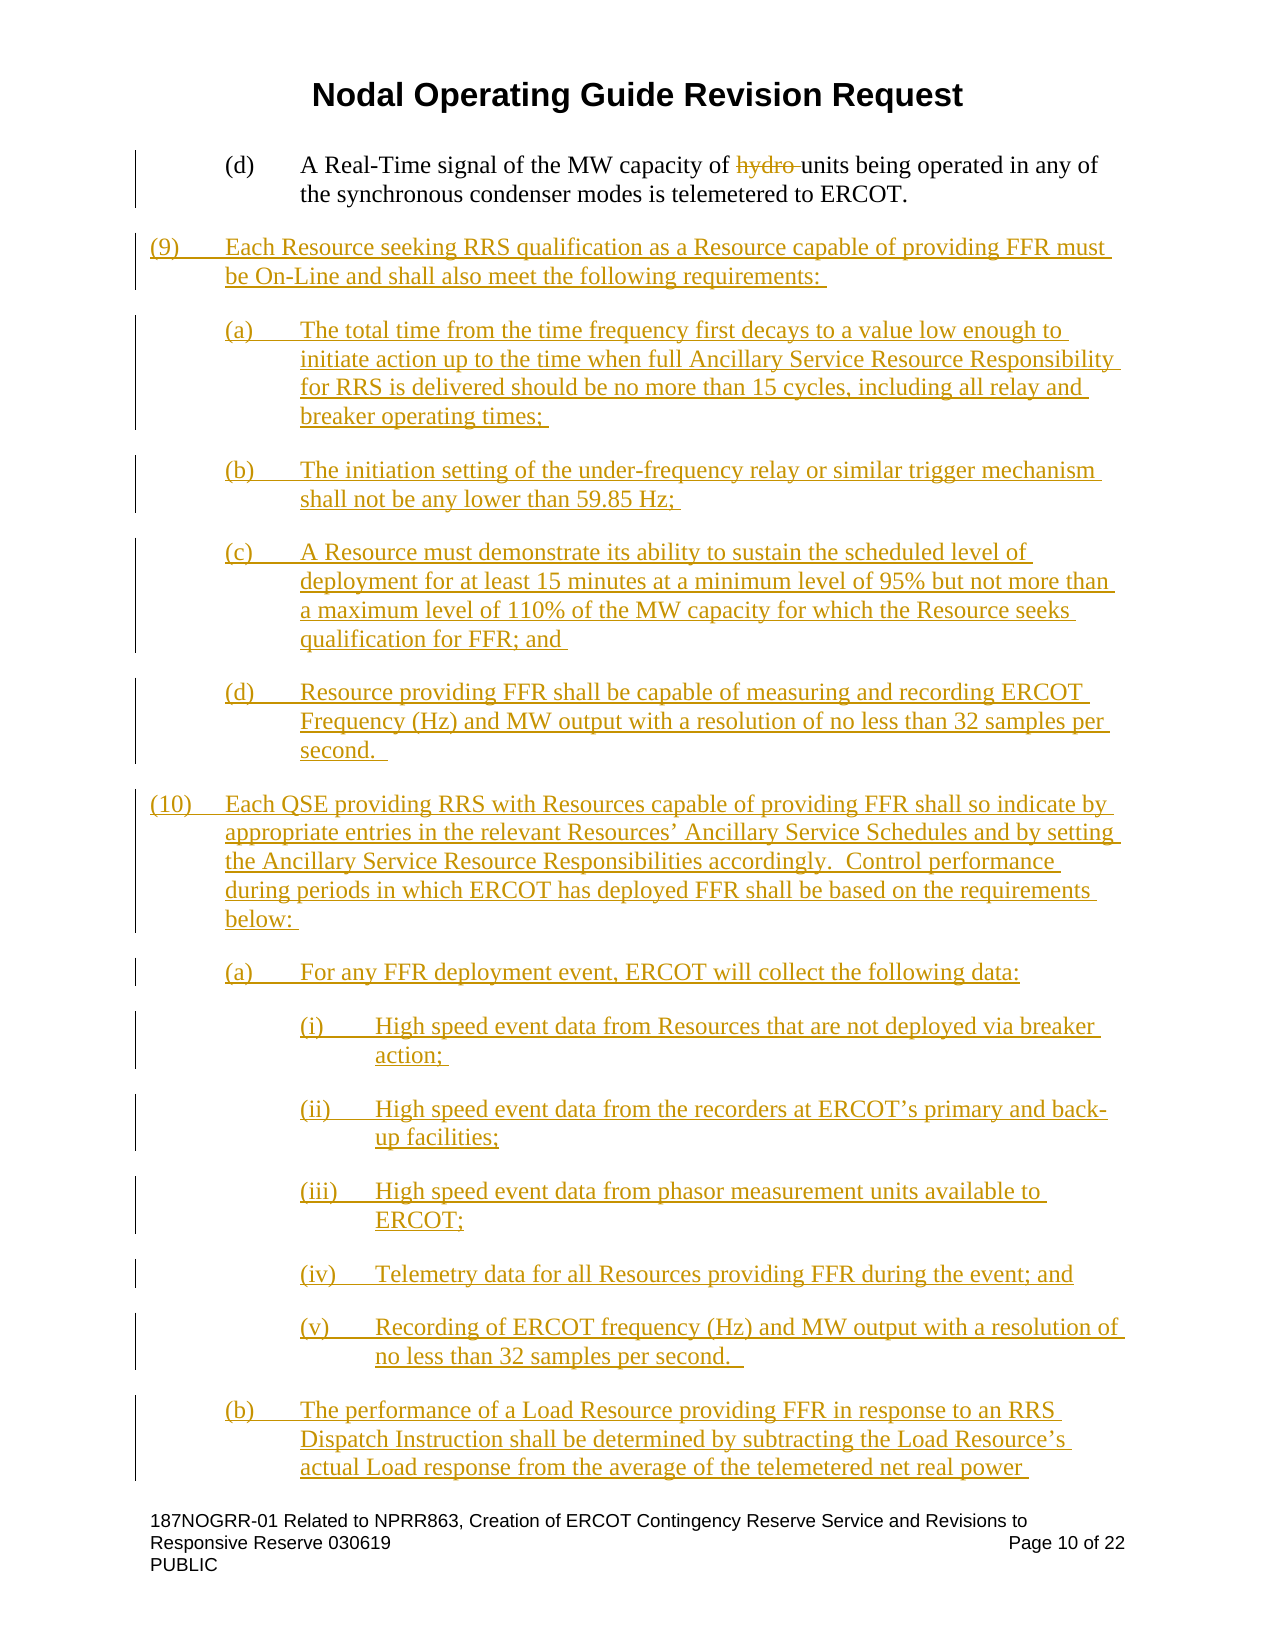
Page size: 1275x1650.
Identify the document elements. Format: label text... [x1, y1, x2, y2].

text (d) A Real-Time signal of the MW capacity of units being operated in any of the synchronous condenser modes is telemetered to ERCOT. [225, 150, 1125, 207]
